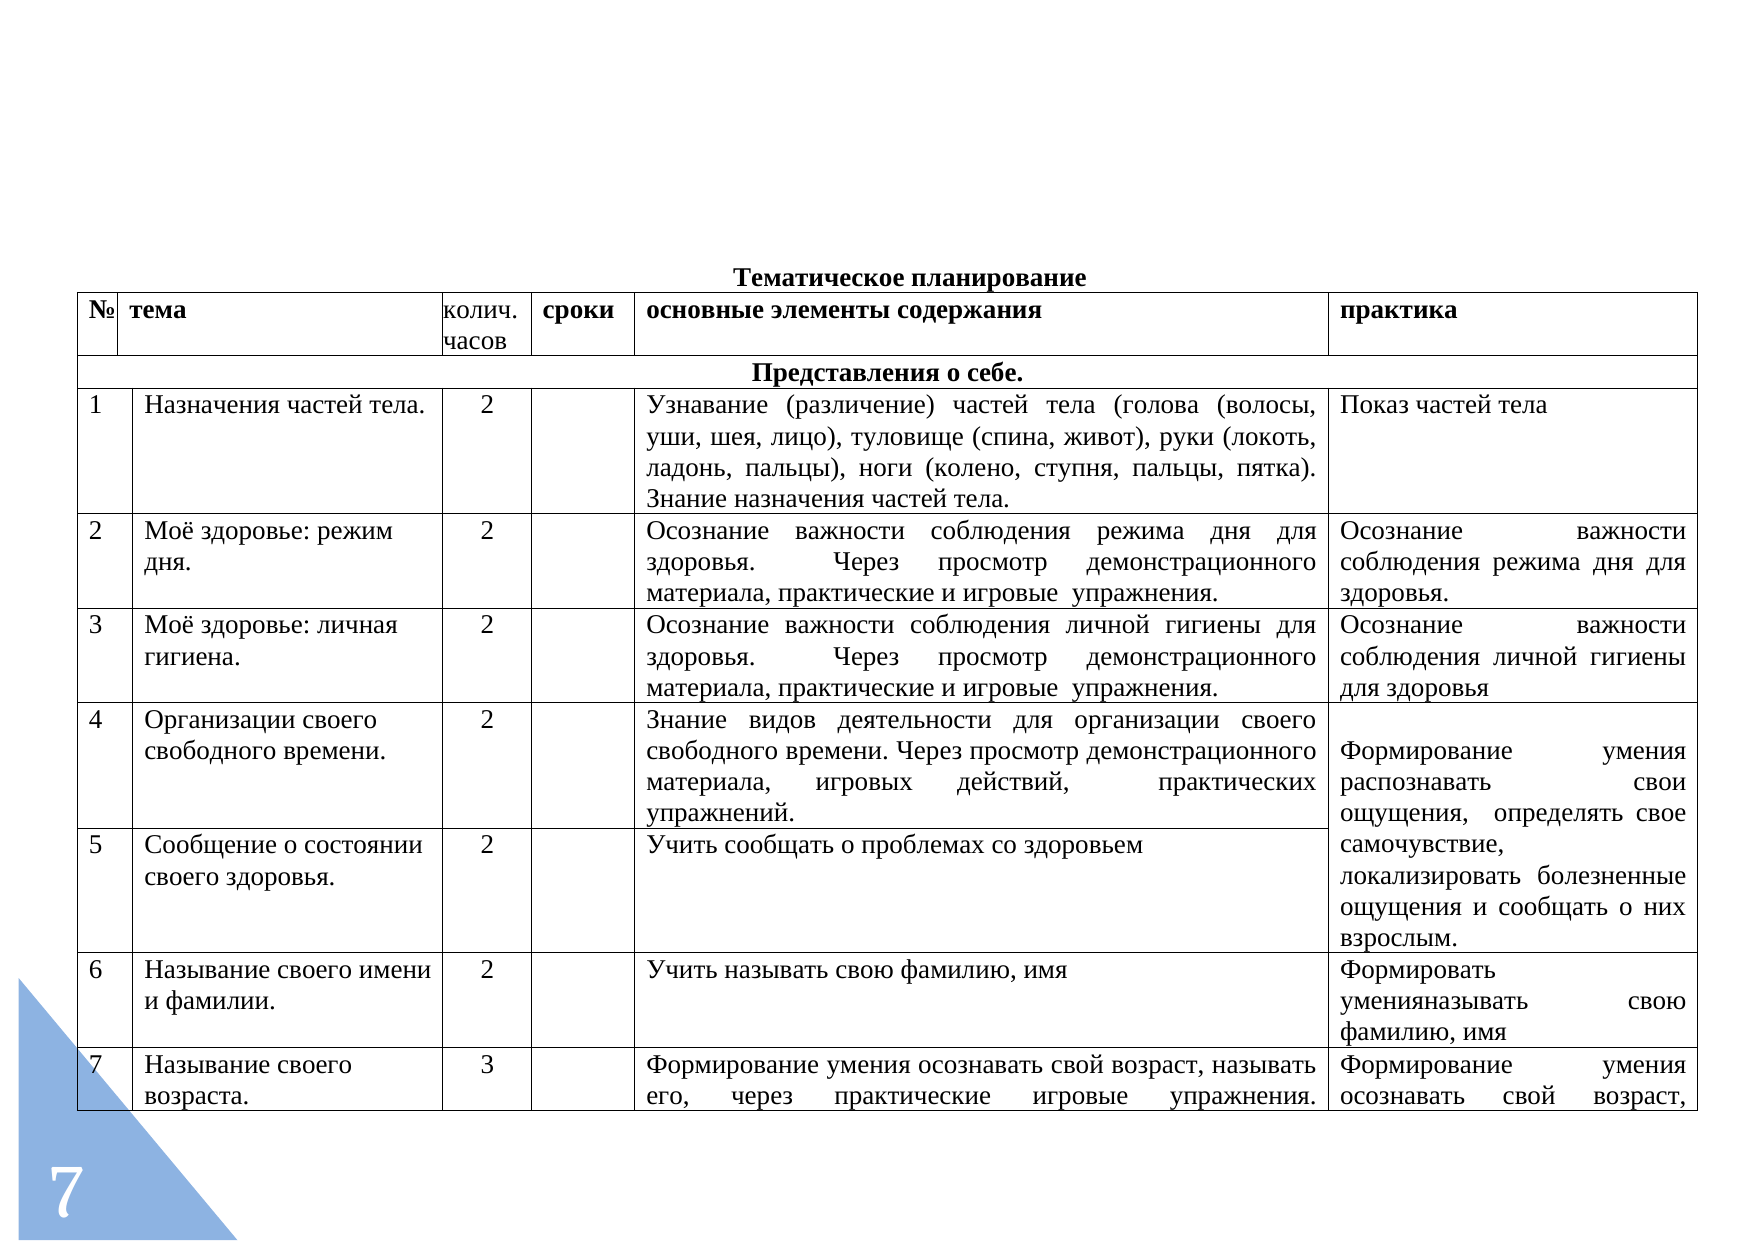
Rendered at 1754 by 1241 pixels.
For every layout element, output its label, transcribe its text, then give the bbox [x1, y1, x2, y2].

text Тематическое планирование [118, 261, 1636, 292]
table_cell 5 [78, 829, 132, 952]
table_cell 2 [78, 514, 132, 607]
table_cell Осознание важности соблюдения личной гигиены для здоровья. Через просмотр демонстрационного материала, практические и игровые упражнения. [635, 609, 1328, 702]
table_cell Показ частей тела [1329, 389, 1697, 513]
table_cell 2 [443, 609, 531, 702]
table_header тема [118, 293, 442, 355]
table_header практика [1329, 293, 1697, 355]
table_cell [532, 703, 634, 828]
table_cell 2 [443, 829, 531, 952]
table_cell [532, 389, 634, 513]
table_cell Узнавание (различение) частей тела (голова (волосы, уши, шея, лицо), туловище (спина, живот), руки (локоть, ладонь, пальцы), ноги (колено, ступня, пальцы, пятка). Знание назначения частей тела. [635, 389, 1328, 513]
table_cell Сообщение о состоянии своего здоровья. [133, 829, 442, 952]
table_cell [635, 1048, 1328, 1110]
table_cell 2 [443, 514, 531, 607]
table_cell Учить называть свою фамилию, имя [635, 953, 1328, 1047]
table_cell Осознание важности соблюдения режима дня для здоровья. Через просмотр демонстрационного материала, практические и игровые упражнения. [635, 514, 1328, 607]
table_cell Учить сообщать о проблемах со здоровьем [635, 829, 1328, 952]
table_header колич. часов [443, 293, 531, 355]
table_header № [78, 293, 117, 355]
table_cell Осознание важности соблюдения режима дня для здоровья. [1329, 514, 1697, 607]
table_header сроки [532, 293, 634, 355]
table_cell Представления о себе. [78, 356, 1697, 387]
table_cell [532, 609, 634, 702]
table_cell 1 [78, 389, 132, 513]
table_cell [532, 514, 634, 607]
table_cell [133, 1048, 442, 1110]
table_cell 2 [443, 953, 531, 1047]
table_cell Моё здоровье: личная гигиена. [133, 609, 442, 702]
table_cell 2 [443, 389, 531, 513]
table_cell Назначения частей тела. [133, 389, 442, 513]
table_header основные элементы содержания [635, 293, 1328, 355]
table_cell [532, 953, 634, 1047]
table_cell [532, 1048, 634, 1110]
table_cell 6 [78, 953, 132, 1047]
table_cell Формировать уменияназывать свою фамилию, имя [1329, 953, 1697, 1047]
table_cell Моё здоровье: режим дня. [133, 514, 442, 607]
table_cell Организации своего свободного времени. [133, 703, 442, 828]
table_cell [532, 829, 634, 952]
table_cell 4 [78, 703, 132, 828]
table_cell Называние своего имени и фамилии. [133, 953, 442, 1047]
table_cell 7 [78, 1048, 132, 1110]
table_cell Осознание важности соблюдения личной гигиены для здоровья [1329, 609, 1697, 702]
table_cell Формирование умения распознавать свои ощущения, определять свое самочувствие, локализировать болезненные ощущения и сообщать о них взрослым. [1329, 703, 1697, 952]
table_cell 3 [443, 1048, 531, 1110]
table_cell Знание видов деятельности для организации своего свободного времени. Через просмотр демонстрационного материала, игровых действий, практических упражнений. [635, 703, 1328, 828]
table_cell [1329, 1048, 1697, 1110]
table_cell 3 [78, 609, 132, 702]
table_cell 2 [443, 703, 531, 828]
